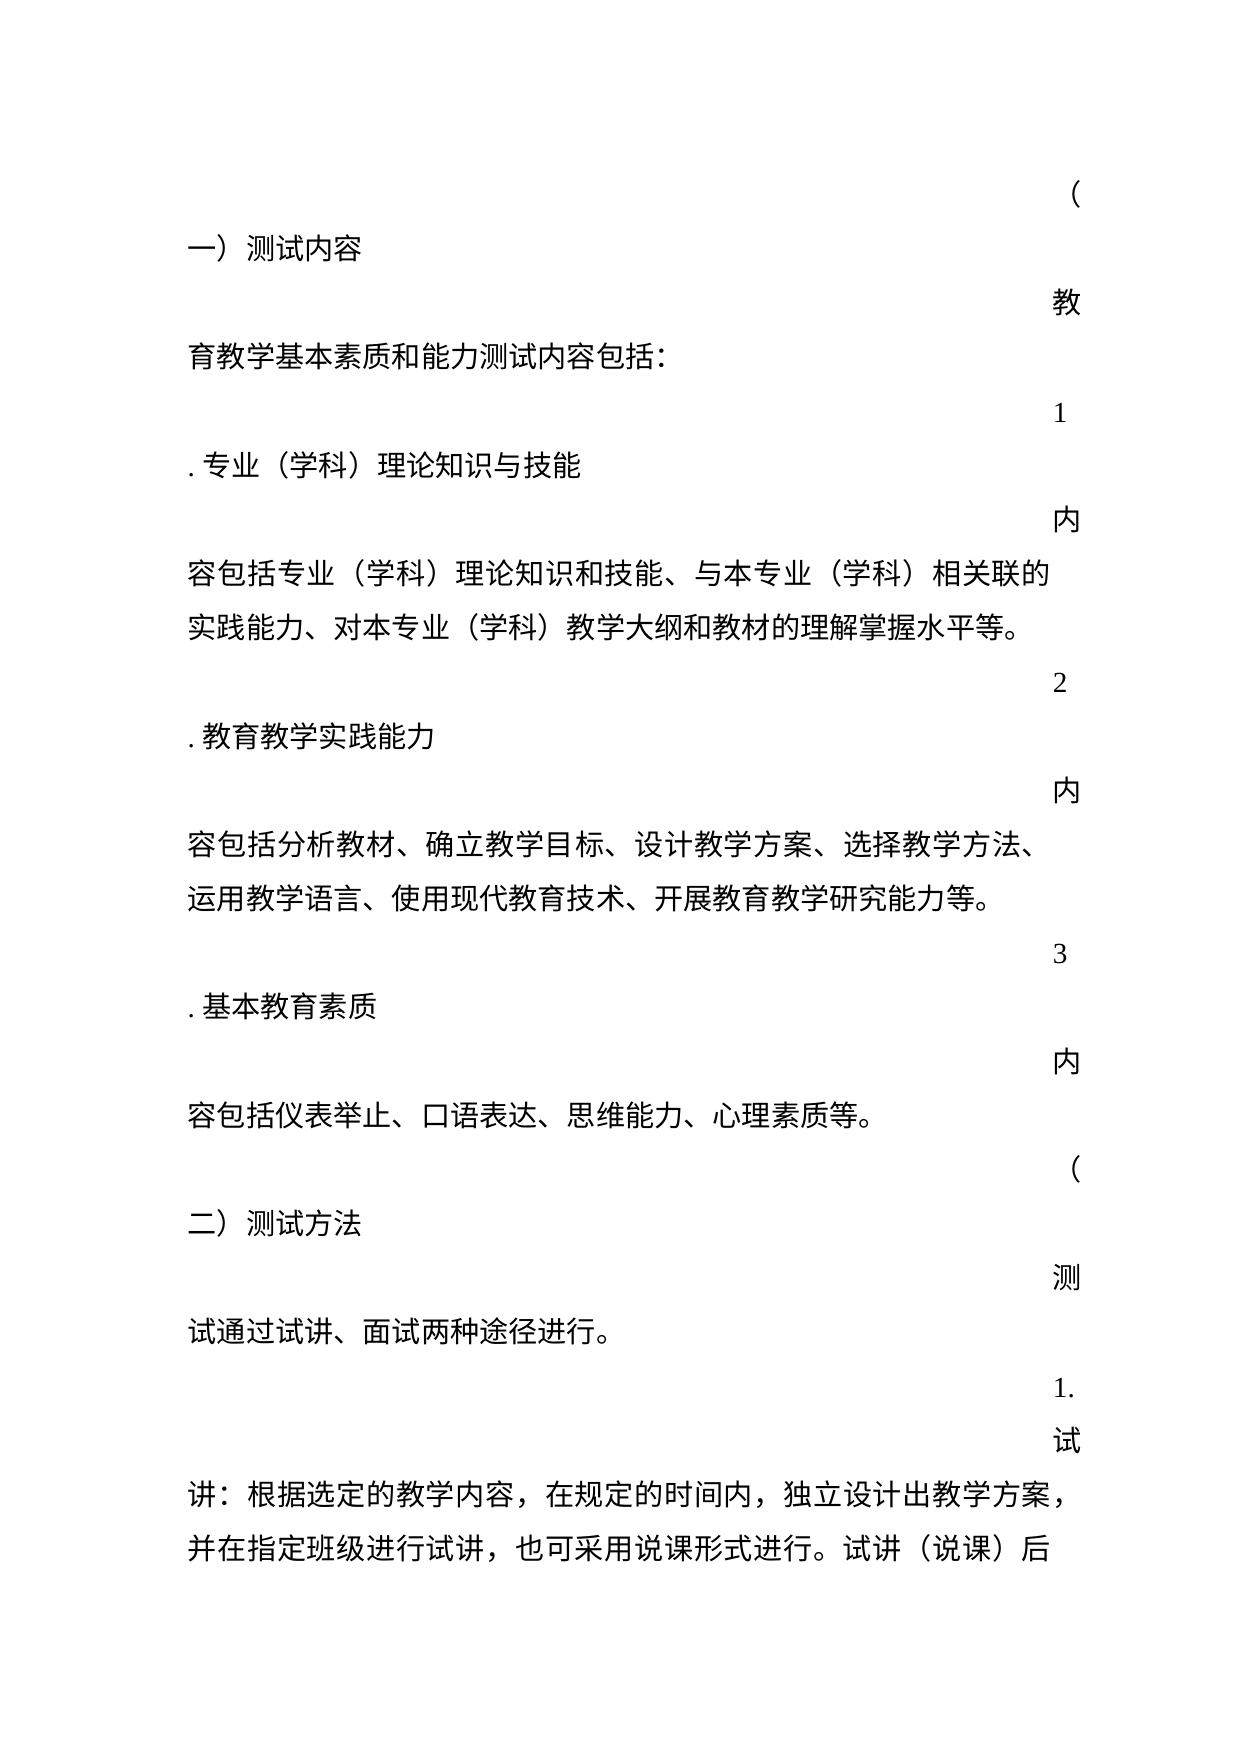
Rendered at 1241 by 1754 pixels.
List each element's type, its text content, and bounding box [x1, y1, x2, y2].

text 测试通过试讲、面试两种途径进行。 [187, 1245, 1053, 1354]
text 教育教学基本素质和能力测试内容包括： [187, 270, 1053, 379]
text 1. 专业（学科）理论知识与技能 [187, 379, 1053, 487]
text 内容包括分析教材、确立教学目标、设计教学方案、选择教学方法、运用教学语言、使用现代教育技术、开展教育教学研究能力等。 [187, 758, 1053, 920]
text 3. 基本教育素质 [187, 920, 1053, 1029]
text 内容包括仪表举止、口语表达、思维能力、心理素质等。 [187, 1029, 1053, 1137]
text （一）测试内容 [187, 162, 1053, 270]
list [187, 1354, 1053, 1570]
text 内容包括专业（学科）理论知识和技能、与本专业（学科）相关联的实践能力、对本专业（学科）教学大纲和教材的理解掌握水平等。 [187, 487, 1053, 649]
text （二）测试方法 [187, 1137, 1053, 1245]
text 2. 教育教学实践能力 [187, 649, 1053, 758]
